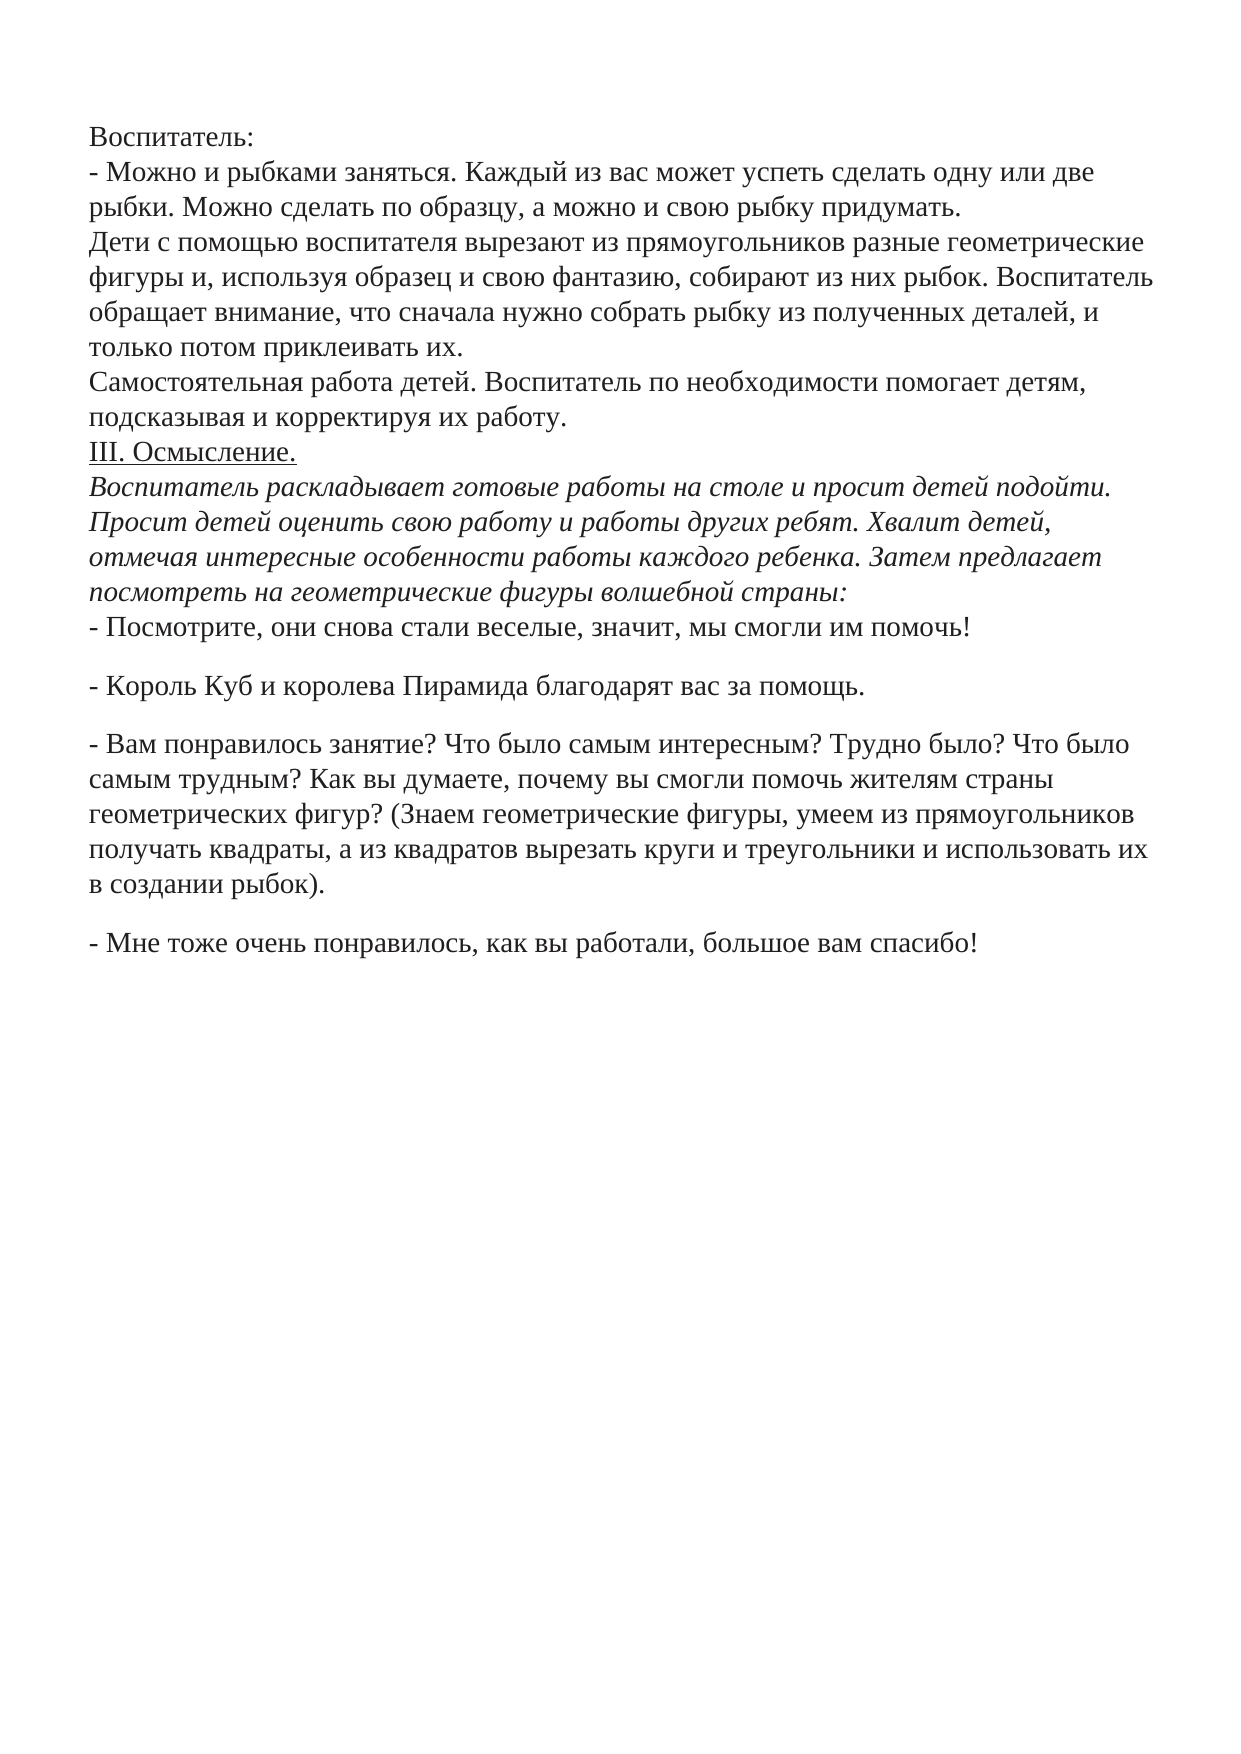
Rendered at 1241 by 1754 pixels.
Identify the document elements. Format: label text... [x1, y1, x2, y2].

text Самостоятельная работа детей. Воспитатель по необходимости помогает детям, подсказывая и корректируя их работу. [89, 363, 1167, 433]
text - Король Куб и королева Пирамида благодарят вас за помощь. [89, 667, 1167, 702]
text - Посмотрите, они снова стали веселые, значит, мы смогли им помочь! [89, 608, 1167, 643]
text III. Осмысление. [89, 433, 1167, 468]
text Воспитатель раскладывает готовые работы на столе и просит детей подойти. Просит детей оценить свою работу и работы других ребят. Хвалит детей, отмечая интересные особенности работы каждого ребенка. Затем предлагает посмотреть на геометрические фигуры волшебной страны: [89, 468, 1167, 608]
text Дети с помощью воспитателя вырезают из прямоугольников разные геометрические фигуры и, используя образец и свою фантазию, собирают из них рыбок. Воспитатель обращает внимание, что сначала нужно собрать рыбку из полученных деталей, и только потом приклеивать их. [89, 223, 1167, 363]
text - Вам понравилось занятие? Что было самым интересным? Трудно было? Что было самым трудным? Как вы думаете, почему вы смогли помочь жителям страны геометрических фигур? (Знаем геометрические фигуры, умеем из прямоугольников получать квадраты, а из квадратов вырезать круги и треугольники и использовать их в создании рыбок). [89, 725, 1167, 900]
text Воспитатель: - Можно и рыбками заняться. Каждый из вас может успеть сделать одну или две рыбки. Можно сделать по образцу, а можно и свою рыбку придумать. [89, 118, 1167, 223]
text - Мне тоже очень понравилось, как вы работали, большое вам спасибо! [89, 923, 1167, 958]
